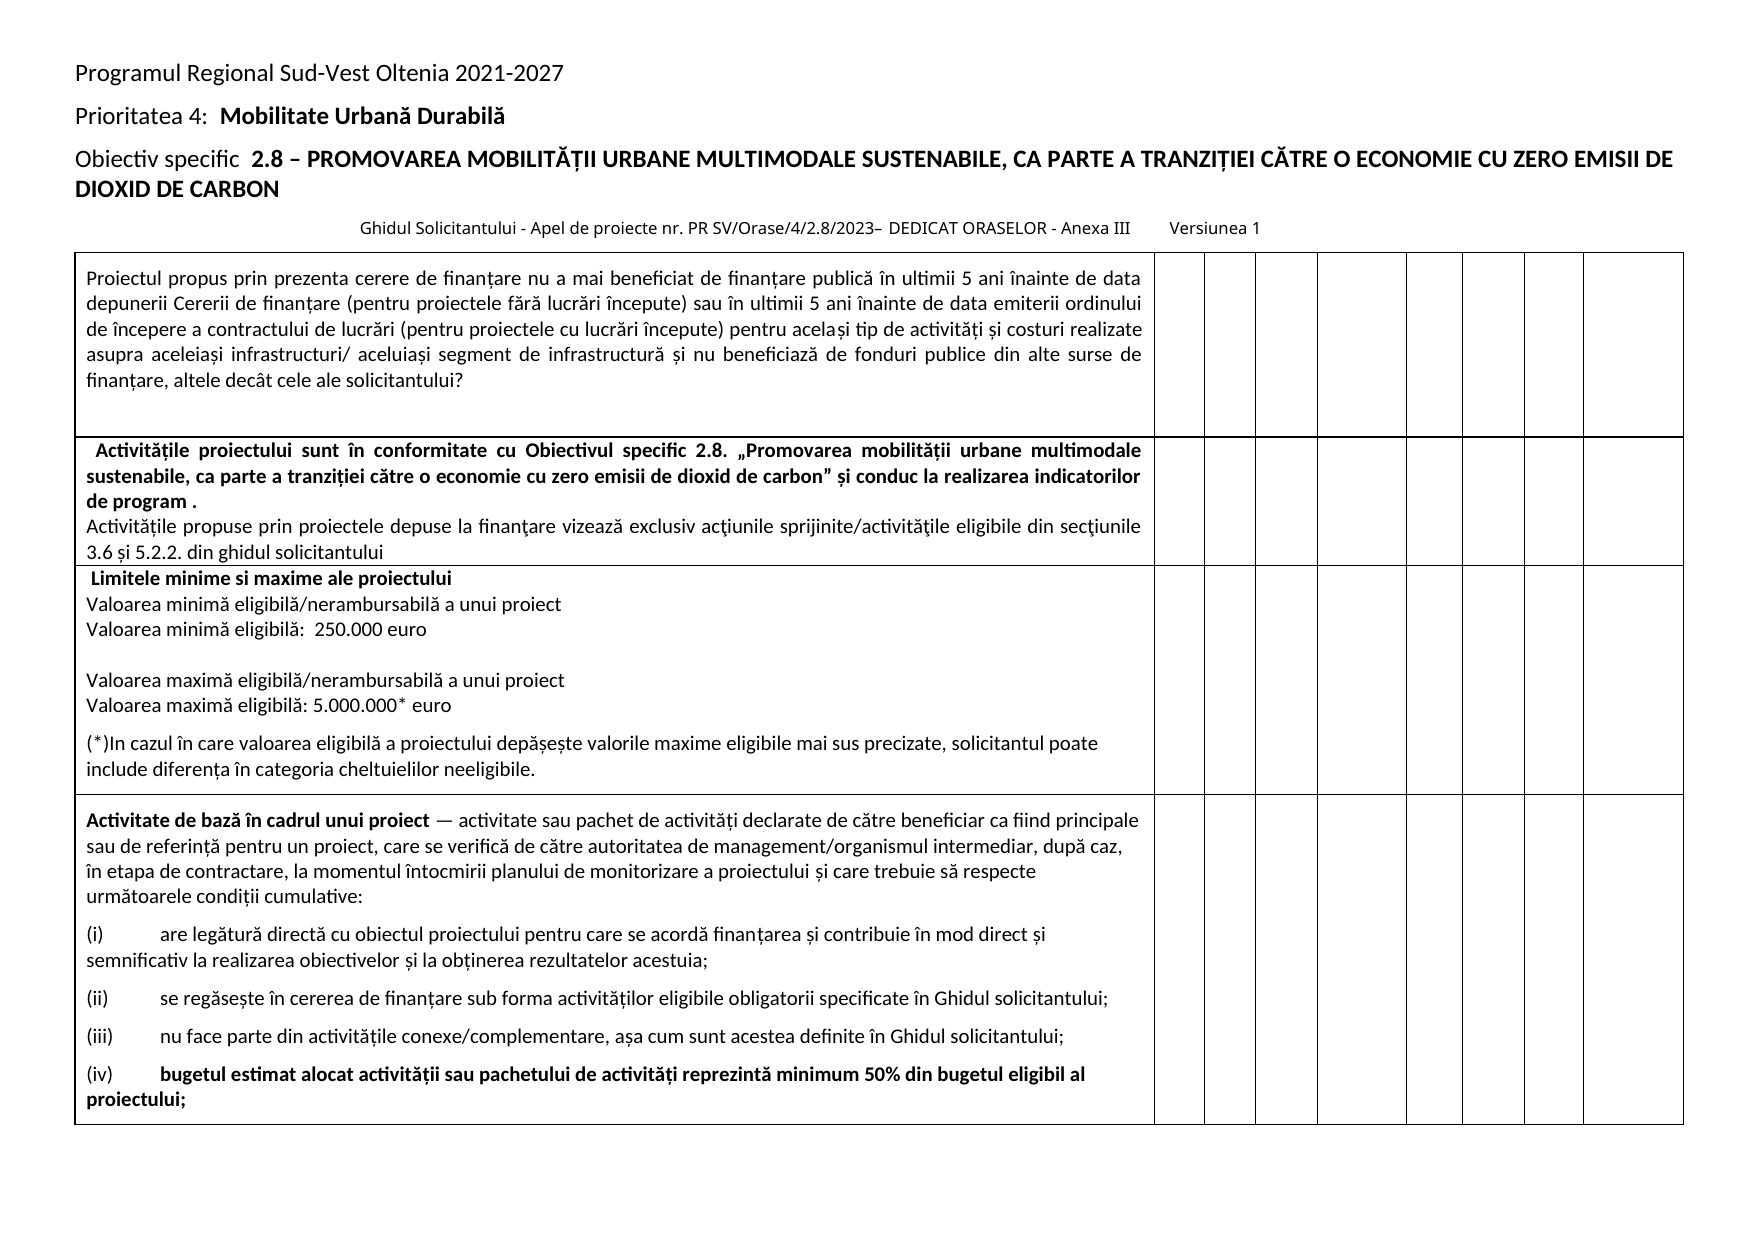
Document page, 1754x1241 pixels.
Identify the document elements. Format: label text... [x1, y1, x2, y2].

table_cell [1463, 795, 1524, 1124]
table_cell [1407, 566, 1462, 794]
table_cell [1407, 253, 1462, 436]
table_cell [1463, 566, 1524, 794]
table_cell Activitățile proiectului sunt în conformitate cu Obiectivul specific 2.8. „Promovarea mobilității urbane multimodale sustenabile, ca parte a tranziției către o economie cu zero emisii de dioxid de carbon” și conduc la realizarea indicatorilor de program . Activitățile propuse prin proiectele depuse la finanţare vizează exclusiv acţiunile sprijinite/activităţile eligibile din secţiunile 3.6 și 5.2.2. din ghidul solicitantului [76, 438, 1154, 564]
table_cell [1318, 253, 1406, 436]
table_cell [1318, 438, 1406, 564]
table_cell [1525, 253, 1583, 436]
table_cell [1155, 795, 1204, 1124]
table_cell [1318, 566, 1406, 794]
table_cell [76, 795, 1154, 1124]
table_cell [1256, 795, 1317, 1124]
table_cell [1584, 438, 1683, 564]
table_cell [1205, 438, 1255, 564]
table_cell [1155, 253, 1204, 436]
table_cell [1525, 566, 1583, 794]
table_cell [1525, 438, 1583, 564]
table_cell [1525, 795, 1583, 1124]
table_cell [1318, 795, 1406, 1124]
table_cell [1155, 566, 1204, 794]
table_cell [1584, 253, 1683, 436]
table_cell [1256, 566, 1317, 794]
table_cell [1205, 795, 1255, 1124]
table_cell [1584, 566, 1683, 794]
table_cell [1256, 438, 1317, 564]
table_cell [1407, 795, 1462, 1124]
table_cell [1407, 438, 1462, 564]
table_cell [76, 253, 1154, 436]
table_cell [1584, 795, 1683, 1124]
table_cell [1205, 253, 1255, 436]
table_cell Limitele minime si maxime ale proiectului Valoarea minimă eligibilă/nerambursabilă a unui proiect Valoarea minimă eligibilă: 250.000 euro Valoarea maximă eligibilă/nerambursabilă a unui proiect Valoarea maximă eligibilă: 5.000.000* euro (*)In cazul în care valoarea eligibilă a proiectului depășește valorile maxime eligibile mai sus precizate, solicitantul poate include diferența în categoria cheltuielilor neeligibile. [76, 566, 1154, 794]
table_cell [1155, 438, 1204, 564]
table_cell [1463, 438, 1524, 564]
table_cell [1256, 253, 1317, 436]
table_cell [1463, 253, 1524, 436]
table_cell [1205, 566, 1255, 794]
